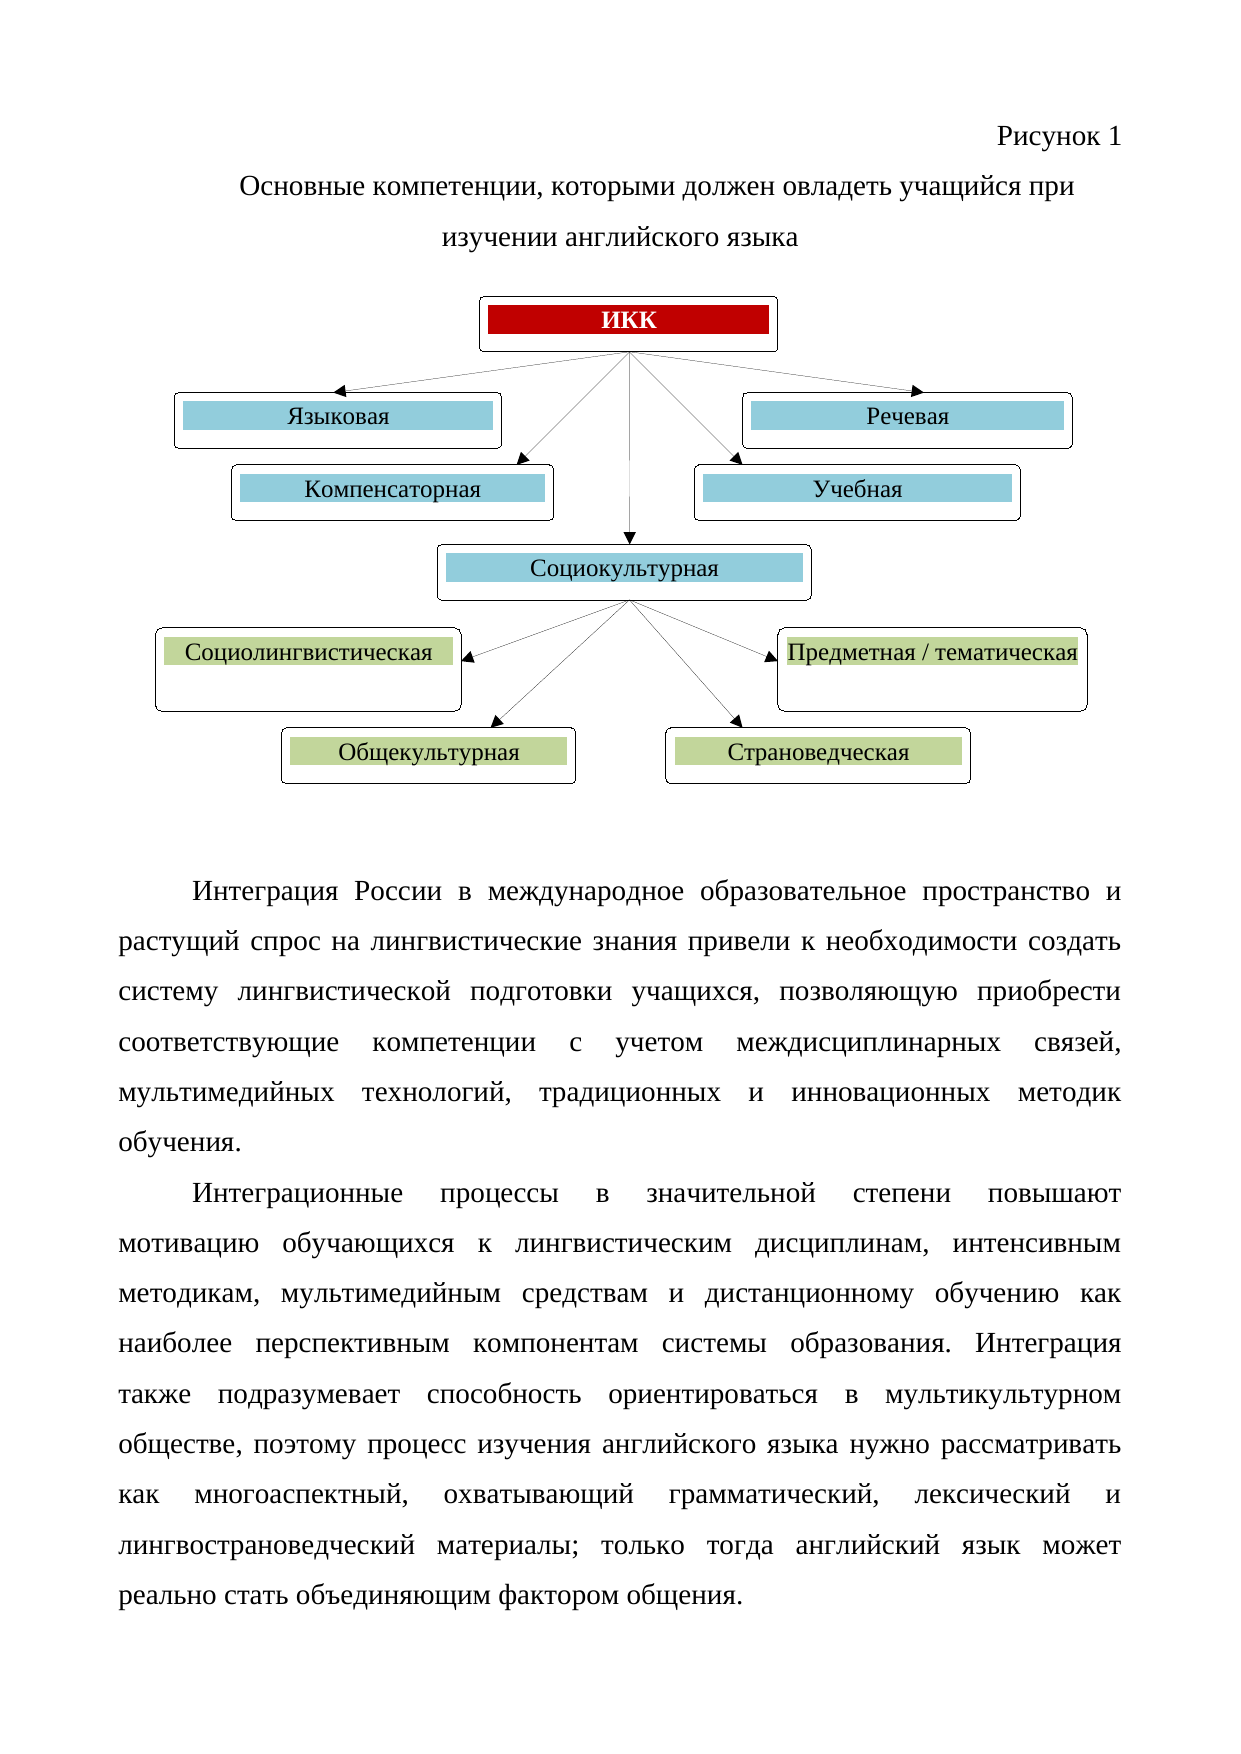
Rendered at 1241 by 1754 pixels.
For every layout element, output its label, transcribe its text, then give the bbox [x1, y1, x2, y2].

text Основные компетенции, которыми должен овладеть учащийся при изучении английского языка [118, 168, 1122, 252]
text Рисунок 1 [118, 118, 1122, 152]
text Интеграция России в международное образовательное пространство и растущий спрос на лингвистические знания привели к необходимости создать систему лингвистической подготовки учащихся, позволяющую приобрести соответствующие компетенции с учетом междисциплинарных связей, мультимедийных технологий, традиционных и инновационных методик обучения. [118, 873, 1122, 1158]
text Интеграционные процессы в значительной степени повышают мотивацию обучающихся к лингвистическим дисциплинам, интенсивным методикам, мультимедийным средствам и дистанционному обучению как наиболее перспективным компонентам системы образования. Интеграция также подразумевает способность ориентироваться в мультикультурном обществе, поэтому процесс изучения английского языка нужно рассматривать как многоаспектный, охватывающий грамматический, лексический и лингвострановедческий материалы; только тогда английский язык может реально стать объединяющим фактором общения. [118, 1175, 1122, 1611]
